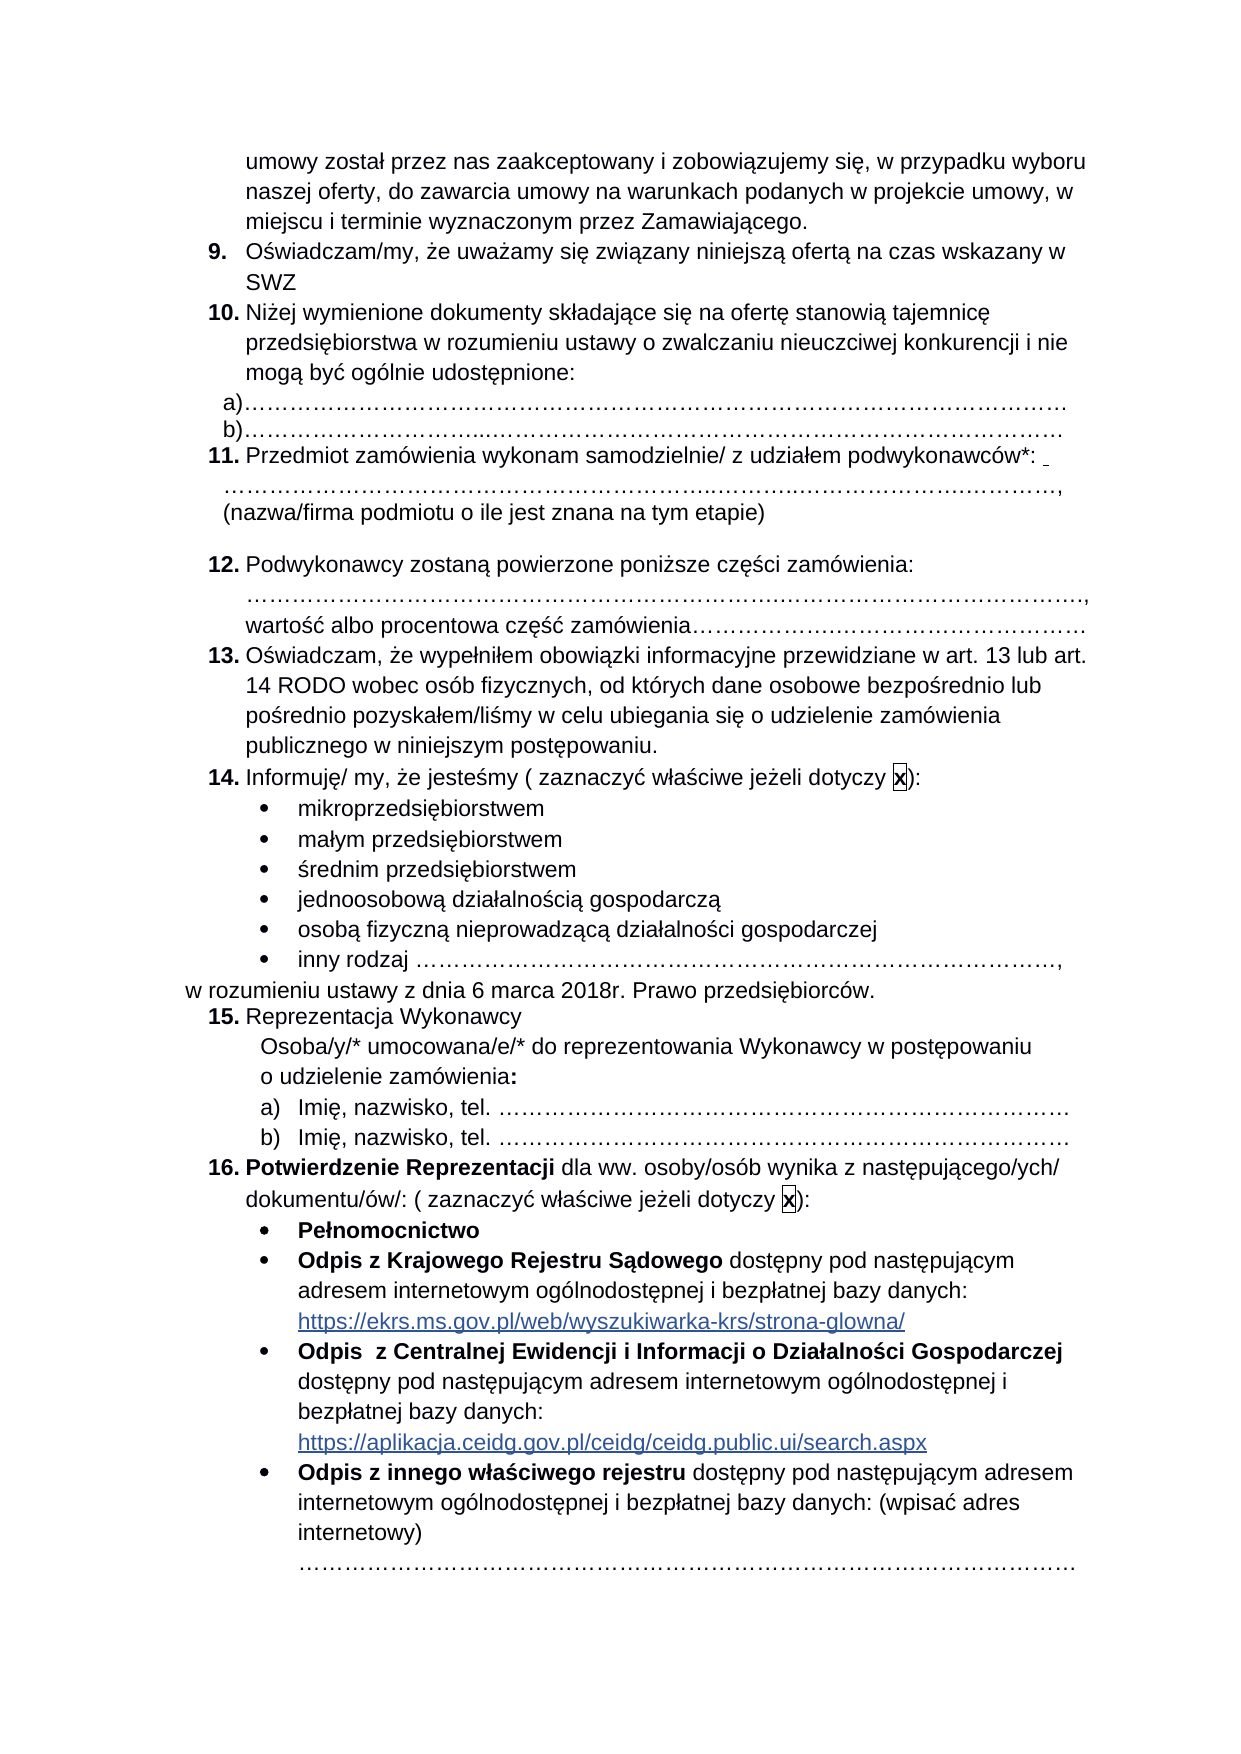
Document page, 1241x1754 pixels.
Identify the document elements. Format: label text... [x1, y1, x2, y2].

list średnim przedsiębiorstwem [260, 856, 1093, 882]
list Odpis z Centralnej Ewidencji i Informacji o Działalności Gospodarczej dostępny pod następującym adresem internetowym ogólnodostępnej i bezpłatnej bazy danych: https://aplikacja.ceidg.gov.pl/ceidg/ceidg.public.ui/search.aspx [260, 1338, 1093, 1455]
list Imię, nazwisko, tel. ………………………………………………………………… [260, 1093, 1093, 1120]
list Podwykonawcy zostaną powierzone poniższe części zamówienia: [208, 551, 1093, 578]
text b)…………………………...………………………………………………………………… [223, 416, 1093, 442]
list Informuję/ my, że jesteśmy ( zaznaczyć właściwe jeżeli dotyczy x): [907, 763, 1093, 791]
list …………………………………………………………….…………………………………., wartość albo procentowa część zamówienia……………….…………………………… [245, 581, 1093, 638]
text (nazwa/firma podmiotu o ile jest znana na tym etapie) [223, 498, 1093, 525]
text w rozumieniu ustawy z dnia 6 marca 2018r. Prawo przedsiębiorców. [185, 977, 1093, 1003]
list jednoosobową działalnością gospodarczą [260, 886, 1093, 912]
text a)……………………………………………………………………………………………… [223, 389, 1093, 416]
list mikroprzedsiębiorstwem [260, 795, 1093, 822]
list Osoba/y/* umocowana/e/* do reprezentowania Wykonawcy w postępowaniu o udzielenie zamówienia: [260, 1033, 1093, 1090]
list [208, 148, 1093, 234]
list Oświadczam/my, że uważamy się związany niniejszą ofertą na czas wskazany w SWZ [208, 238, 1093, 295]
text ………………………………………………………..………..………………….…………, [223, 472, 1093, 498]
list Odpis z innego właściwego rejestru dostępny pod następującym adresem internetowym ogólnodostępnej i bezpłatnej bazy danych: (wpisać adres internetowy) ………………………………………………………………………………………… [260, 1459, 1093, 1576]
list małym przedsiębiorstwem [260, 826, 1093, 852]
list Imię, nazwisko, tel. ………………………………………………………………… [260, 1124, 1093, 1150]
list Pełnomocnictwo [260, 1217, 1093, 1243]
list Informuję/ my, że jesteśmy ( zaznaczyć właściwe jeżeli dotyczy x): [208, 763, 893, 791]
list Oświadczam, że wypełniłem obowiązki informacyjne przewidziane w art. 13 lub art. 14 RODO wobec osób fizycznych, od których dane osobowe bezpośrednio lub pośrednio pozyskałem/liśmy w celu ubiegania się o udzielenie zamówienia publicznego w niniejszym postępowaniu. [208, 642, 1093, 759]
list Reprezentacja Wykonawcy [208, 1003, 1093, 1029]
list inny rodzaj …………………………………………………………………………, [260, 946, 1093, 973]
list Potwierdzenie Reprezentacji dla ww. osoby/osób wynika z następującego/ych/ dokumentu/ów/: ( zaznaczyć właściwe jeżeli dotyczy x): [208, 1154, 1093, 1213]
list Odpis z Krajowego Rejestru Sądowego dostępny pod następującym adresem internetowym ogólnodostępnej i bezpłatnej bazy danych: https://ekrs.ms.gov.pl/web/wyszukiwarka-krs/strona-glowna/ [260, 1247, 1093, 1334]
list Niżej wymienione dokumenty składające się na ofertę stanowią tajemnicę przedsiębiorstwa w rozumieniu ustawy o zwalczaniu nieuczciwej konkurencji i nie mogą być ogólnie udostępnione: [208, 299, 1093, 385]
list Przedmiot zamówienia wykonam samodzielnie/ z udziałem podwykonawców*: [208, 442, 1093, 468]
list osobą fizyczną nieprowadzącą działalności gospodarczej [260, 916, 1093, 942]
